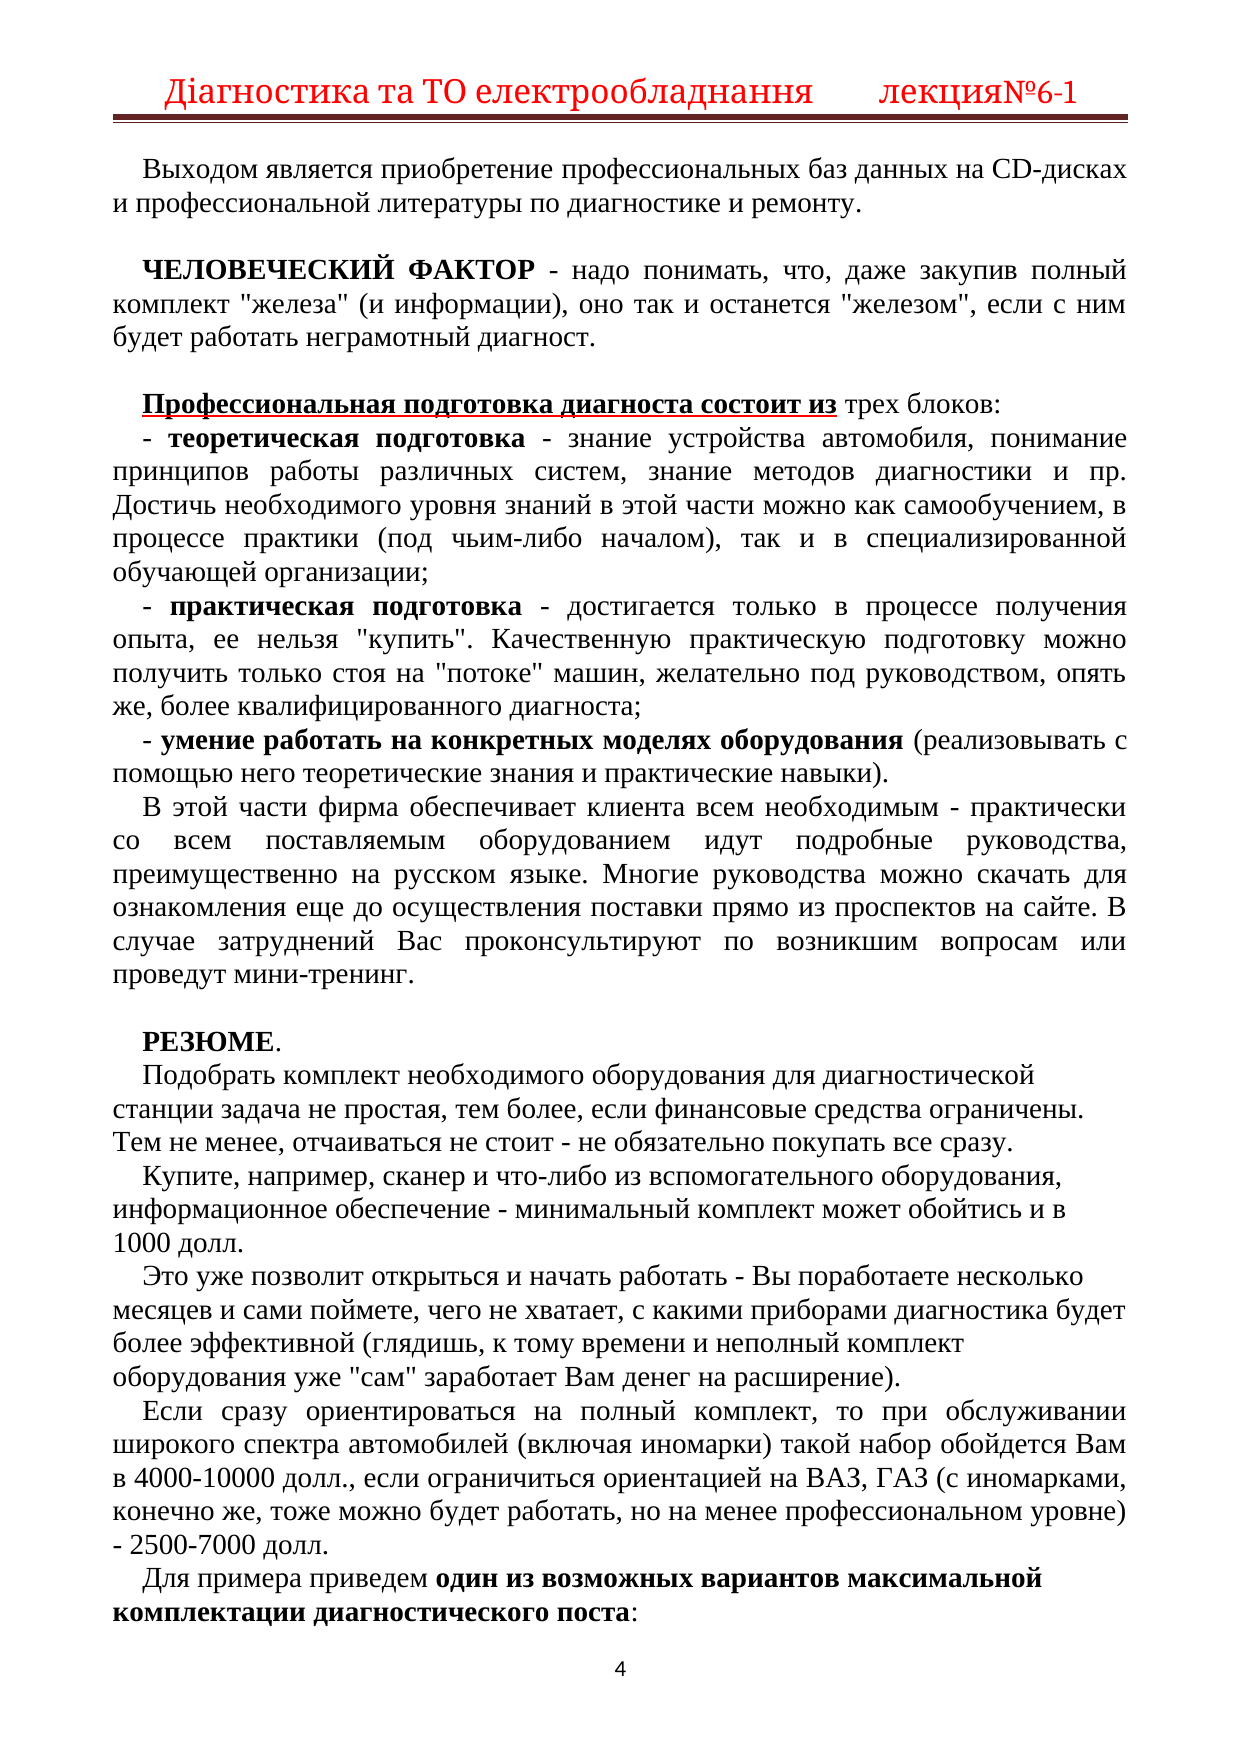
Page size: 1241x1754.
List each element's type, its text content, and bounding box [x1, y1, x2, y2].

text - теоретическая подготовка - знание устройства автомобиля, понимание принципов работы различных систем, знание методов диагностики и пр. Достичь необходимого уровня знаний в этой части можно как самообучением, в процессе практики (под чьим-либо началом), так и в специализированной обучающей организации; [112, 420, 1128, 588]
text В этой части фирма обеспечивает клиента всем необходимым - практически со всем поставляемым оборудованием идут подробные руководства, преимущественно на русском языке. Многие руководства можно скачать для ознакомления еще до осуществления поставки прямо из проспектов на сайте. В случае затруднений Вас проконсультируют по возникшим вопросам или проведут мини-тренинг. [112, 789, 1128, 990]
text Для примера приведем один из возможных вариантов максимальной комплектации диагностического поста: [112, 1560, 1128, 1627]
text Если сразу ориентироваться на полный комплект, то при обслуживании широкого спектра автомобилей (включая иномарки) такой набор обойдется Вам в 4000-10000 долл., если ограничиться ориентацией на ВАЗ, ГАЗ (с иномарками, конечно же, тоже можно будет работать, но на менее профессиональном уровне) - 2500-7000 долл. [112, 1393, 1128, 1560]
text - практическая подготовка - достигается только в процессе получения опыта, ее нельзя "купить". Качественную практическую подготовку можно получить только стоя на "потоке" машин, желательно под руководством, опять же, более квалифицированного диагноста; [112, 588, 1128, 722]
text - умение работать на конкретных моделях оборудования (реализовывать с помощью него теоретические знания и практические навыки). [112, 722, 1128, 789]
text Профессиональная подготовка диагноста состоит из трех блоков: [112, 386, 1128, 420]
text Купите, например, сканер и что-либо из вспомогательного оборудования, информационное обеспечение - минимальный комплект может обойтись и в 1000 долл. [112, 1158, 1128, 1258]
text ЧЕЛОВЕЧЕСКИЙ ФАКТОР - надо понимать, что, даже закупив полный комплект "железа" (и информации), оно так и останется "железом", если с ним будет работать неграмотный диагност. [112, 252, 1128, 353]
text Выходом является приобретение профессиональных баз данных на CD-дисках и профессиональной литературы по диагностике и ремонту. [112, 152, 1128, 219]
text РЕЗЮМЕ. [112, 1024, 1128, 1057]
text Подобрать комплект необходимого оборудования для диагностической станции задача не простая, тем более, если финансовые средства ограничены. Тем не менее, отчаиваться не стоит - не обязательно покупать все сразу. [112, 1057, 1128, 1158]
text Это уже позволит открыться и начать работать - Вы поработаете несколько месяцев и сами поймете, чего не хватает, с какими приборами диагностика будет более эффективной (глядишь, к тому времени и неполный комплект оборудования уже "сам" заработает Вам денег на расширение). [112, 1258, 1128, 1393]
